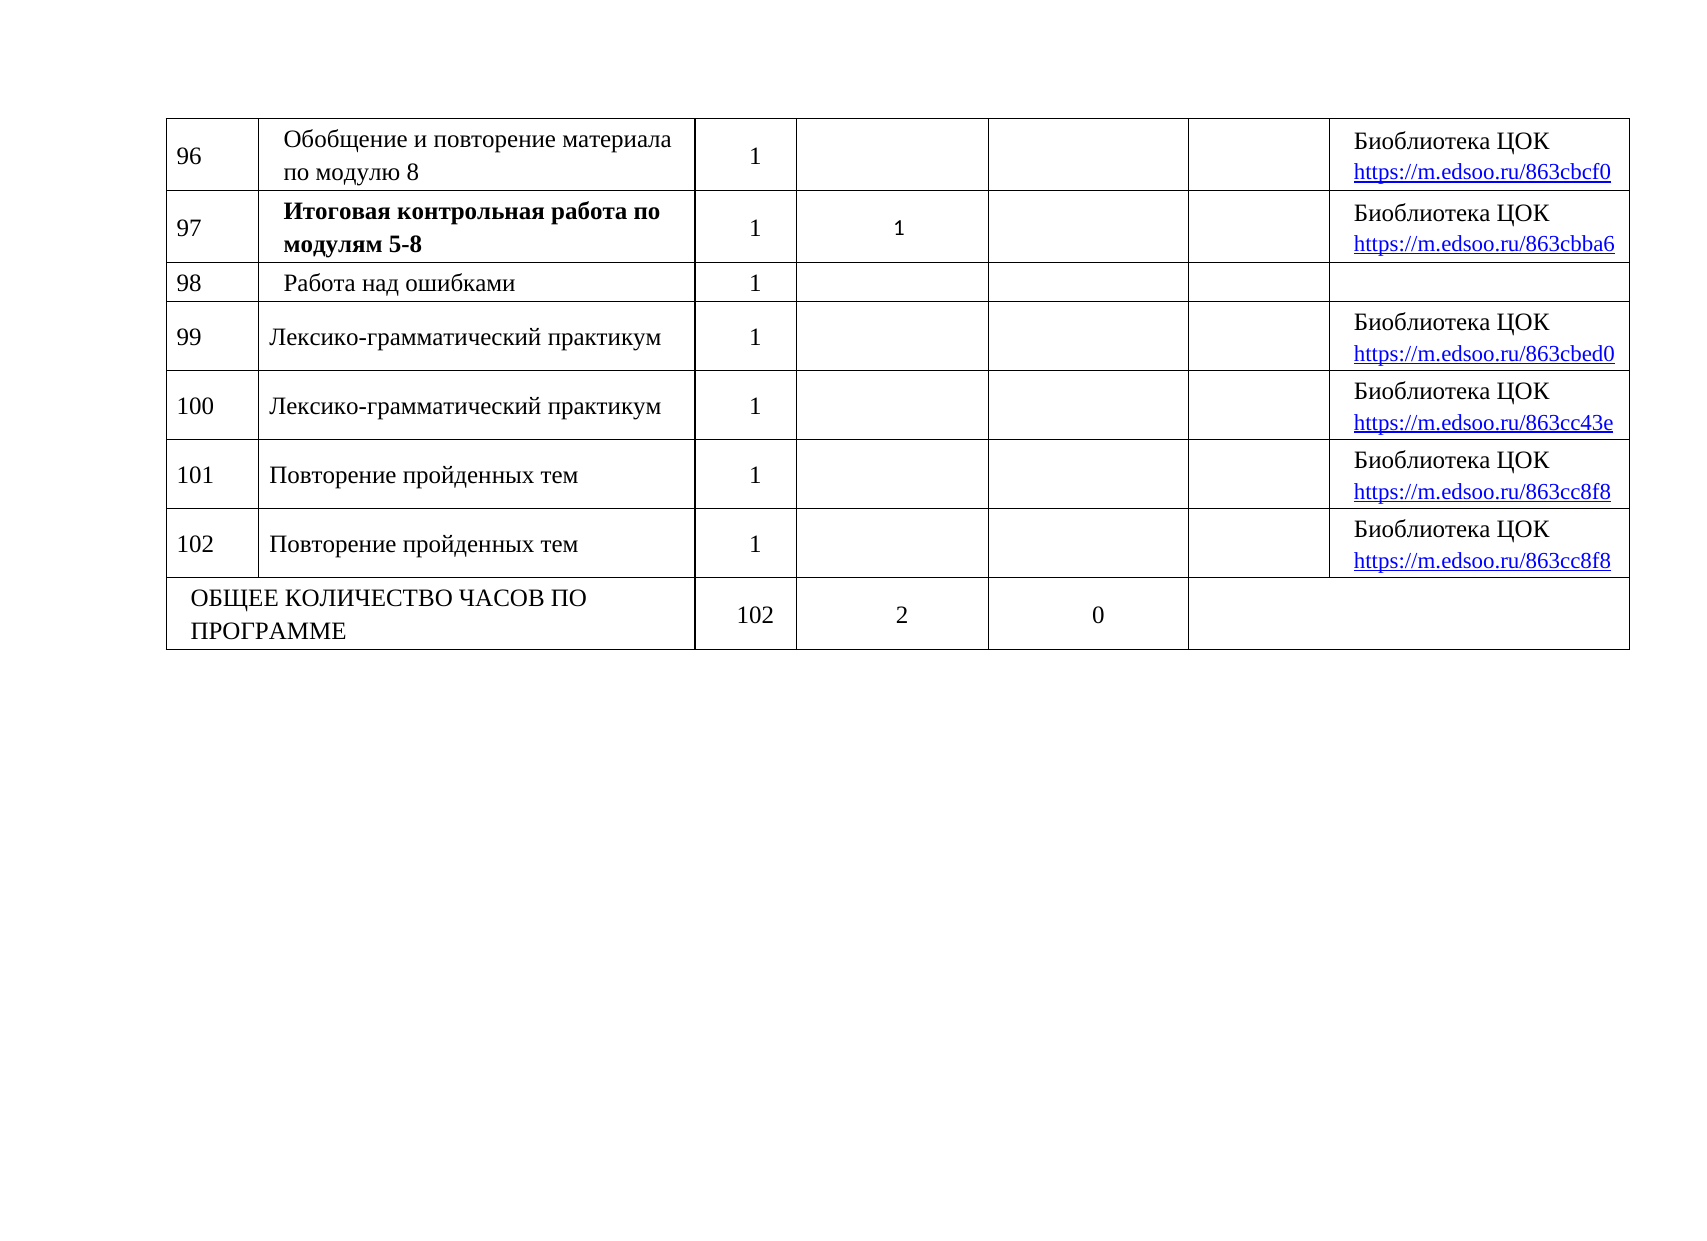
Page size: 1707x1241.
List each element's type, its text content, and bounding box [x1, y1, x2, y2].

table_cell Обобщение и повторение материала по модулю 8 [259, 119, 694, 190]
table_cell Биоблиотека ЦОК https://m.edsoo.ru/863cc43e [1330, 371, 1629, 439]
table_cell [1189, 263, 1329, 301]
table_cell 100 [167, 371, 258, 439]
table_cell 102 [696, 578, 796, 649]
table_cell 1 [797, 191, 988, 262]
table_cell [989, 371, 1188, 439]
table_cell 2 [797, 578, 988, 649]
table_cell [797, 371, 988, 439]
table_cell Лексико-грамматический практикум [259, 302, 694, 370]
table_cell ОБЩЕЕ КОЛИЧЕСТВО ЧАСОВ ПО ПРОГРАММЕ [167, 578, 694, 649]
table_cell Лексико-грамматический практикум [259, 371, 694, 439]
table_cell [989, 440, 1188, 508]
table_cell 96 [167, 119, 258, 190]
table_cell 1 [696, 302, 796, 370]
table_cell [797, 440, 988, 508]
table_cell 1 [696, 509, 796, 577]
table_cell [989, 263, 1188, 301]
table_cell [989, 509, 1188, 577]
table_cell Повторение пройденных тем [259, 509, 694, 577]
table_cell [1189, 191, 1329, 262]
table_cell [797, 302, 988, 370]
table_cell [1189, 302, 1329, 370]
table_cell Работа над ошибками [259, 263, 694, 301]
table_cell Биоблиотека ЦОК https://m.edsoo.ru/863cbba6 [1330, 191, 1629, 262]
table_cell Повторение пройденных тем [259, 440, 694, 508]
table_cell Биоблиотека ЦОК https://m.edsoo.ru/863cc8f8 [1330, 440, 1629, 508]
table_cell 1 [696, 440, 796, 508]
table_cell [1189, 440, 1329, 508]
table_cell 1 [696, 263, 796, 301]
table_cell [797, 263, 988, 301]
table_cell Итоговая контрольная работа по модулям 5-8 [259, 191, 694, 262]
table_cell [1189, 119, 1329, 190]
table_cell [1189, 371, 1329, 439]
table_cell 1 [696, 371, 796, 439]
table_cell 98 [167, 263, 258, 301]
table_cell 99 [167, 302, 258, 370]
table_cell 101 [167, 440, 258, 508]
table_cell [989, 119, 1188, 190]
table_cell [989, 191, 1188, 262]
table_cell [1189, 578, 1629, 649]
table_cell [1189, 509, 1329, 577]
table_cell 97 [167, 191, 258, 262]
table_cell Биоблиотека ЦОК https://m.edsoo.ru/863cbed0 [1330, 302, 1629, 370]
table_cell [797, 119, 988, 190]
table_cell 1 [696, 191, 796, 262]
table_cell [989, 302, 1188, 370]
table_cell [797, 509, 988, 577]
table_cell 1 [696, 119, 796, 190]
table_cell Биоблиотека ЦОК https://m.edsoo.ru/863cbcf0 [1330, 119, 1629, 190]
table_cell Биоблиотека ЦОК https://m.edsoo.ru/863cc8f8 [1330, 509, 1629, 577]
table_cell 102 [167, 509, 258, 577]
table_cell [1330, 263, 1629, 301]
table_cell 0 [989, 578, 1188, 649]
